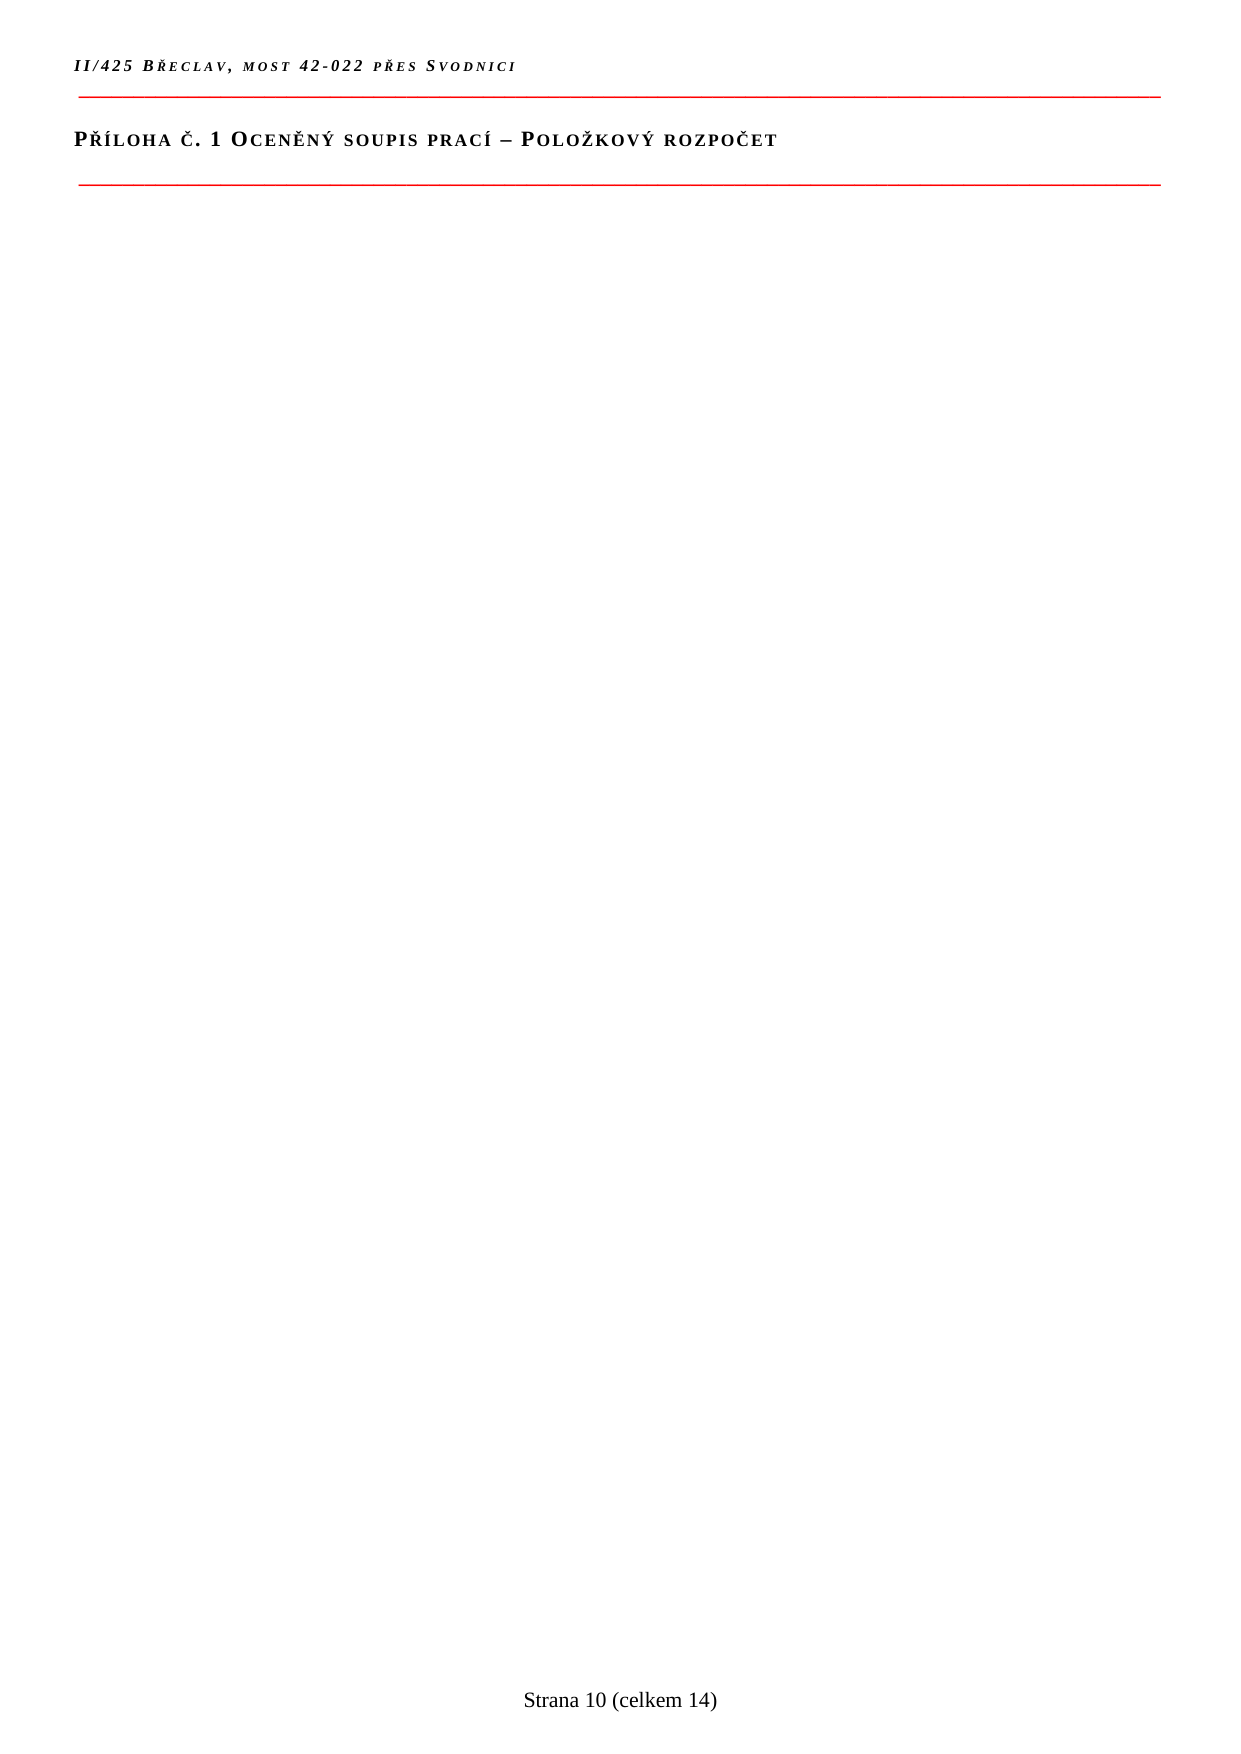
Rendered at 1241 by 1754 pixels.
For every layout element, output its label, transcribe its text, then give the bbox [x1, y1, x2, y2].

text ___________________________________________________________________________________________________ [74, 163, 1166, 189]
text Příloha č. 1 Oceněný soupis prací – Položkový rozpočet [74, 126, 1166, 151]
